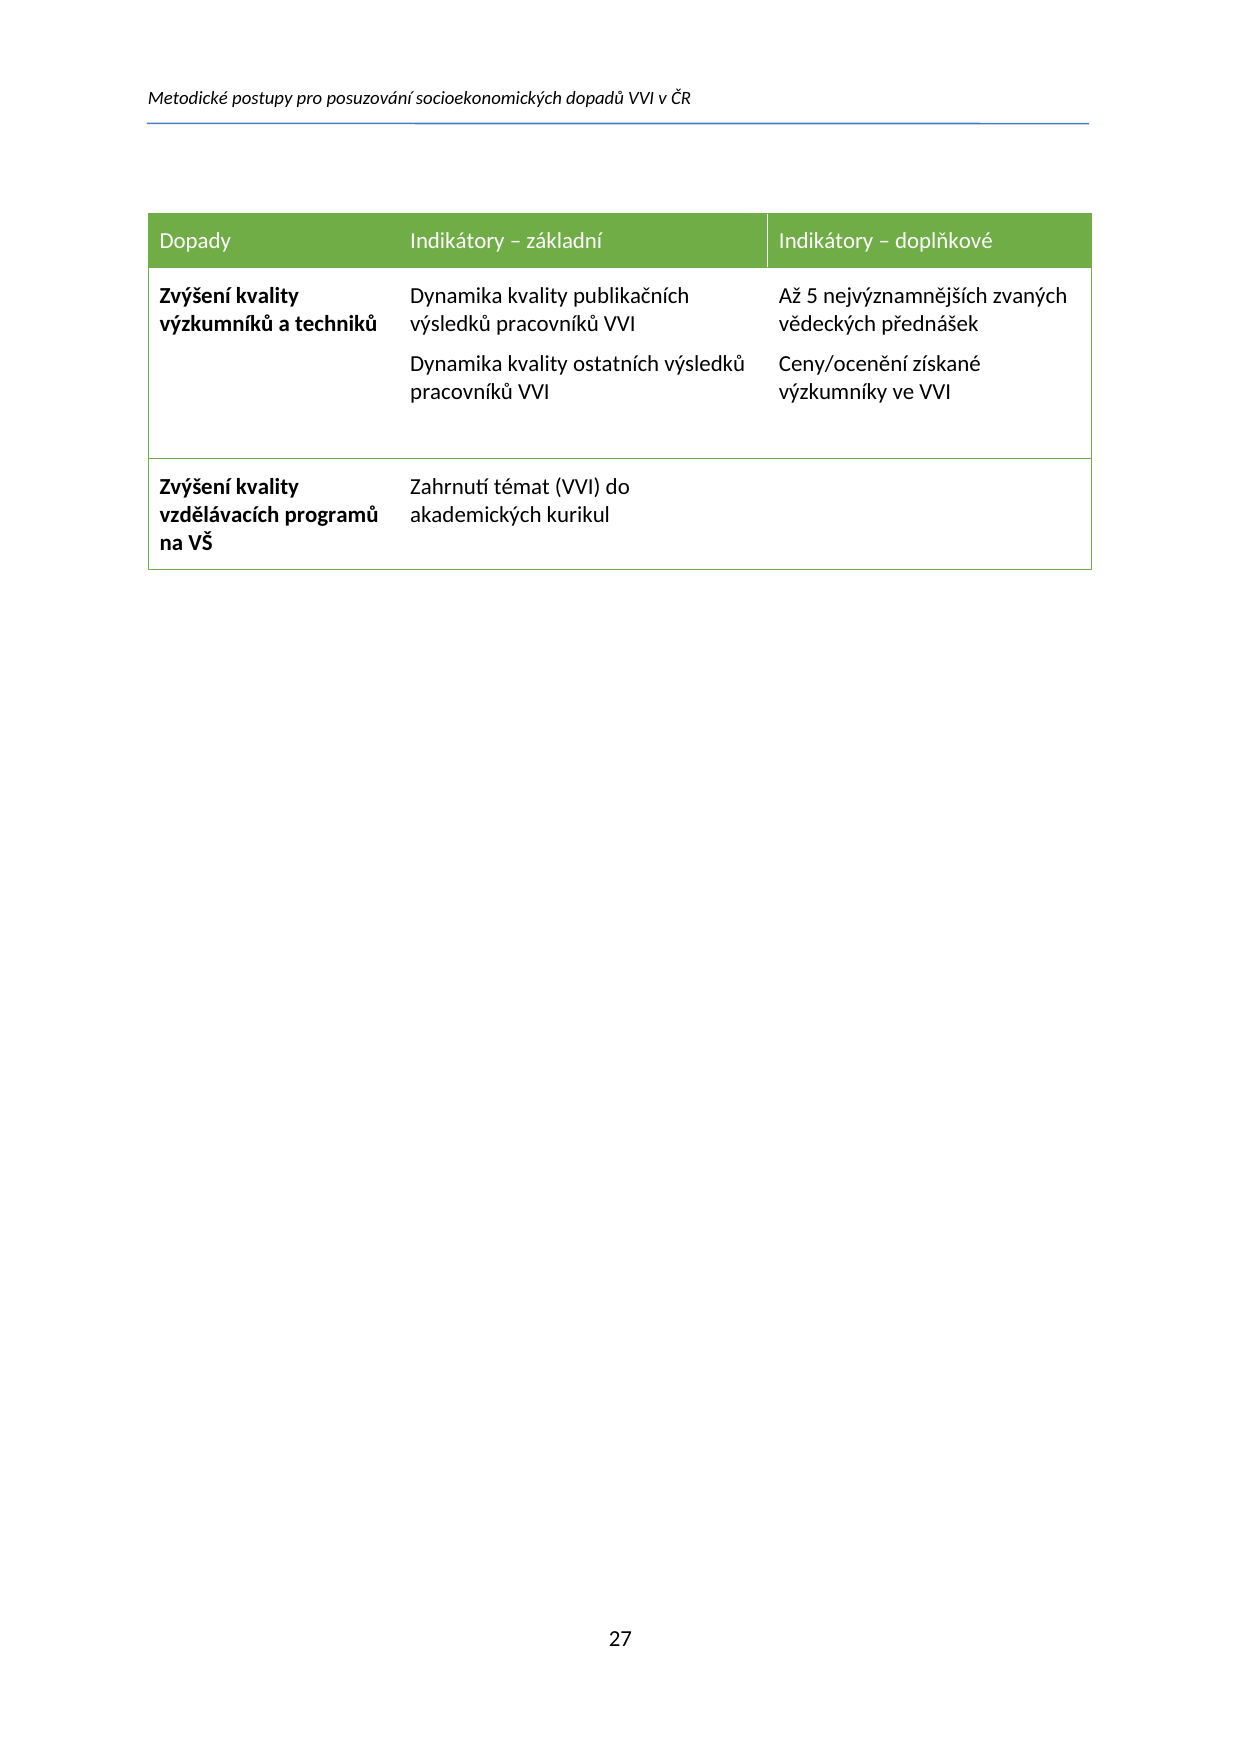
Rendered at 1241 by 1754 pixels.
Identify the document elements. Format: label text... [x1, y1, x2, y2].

table_cell Zvýšení kvality vzdělávacích programů na VŠ [149, 459, 399, 568]
table_cell [768, 459, 1091, 568]
table_cell Zahrnutí témat (VVI) do akademických kurikul [399, 459, 767, 568]
table_header Dopady [149, 214, 399, 267]
table_cell Až 5 nejvýznamnějších zvaných vědeckých přednášek Ceny/ocenění získané výzkumníky ve VVI [768, 268, 1091, 458]
table_header Indikátory – základní [399, 214, 767, 267]
table_header Indikátory – doplňkové [768, 214, 1091, 267]
table_cell Dynamika kvality publikačních výsledků pracovníků VVI Dynamika kvality ostatních výsledků pracovníků VVI [399, 268, 767, 458]
table_cell Zvýšení kvality výzkumníků a techniků [149, 268, 399, 458]
